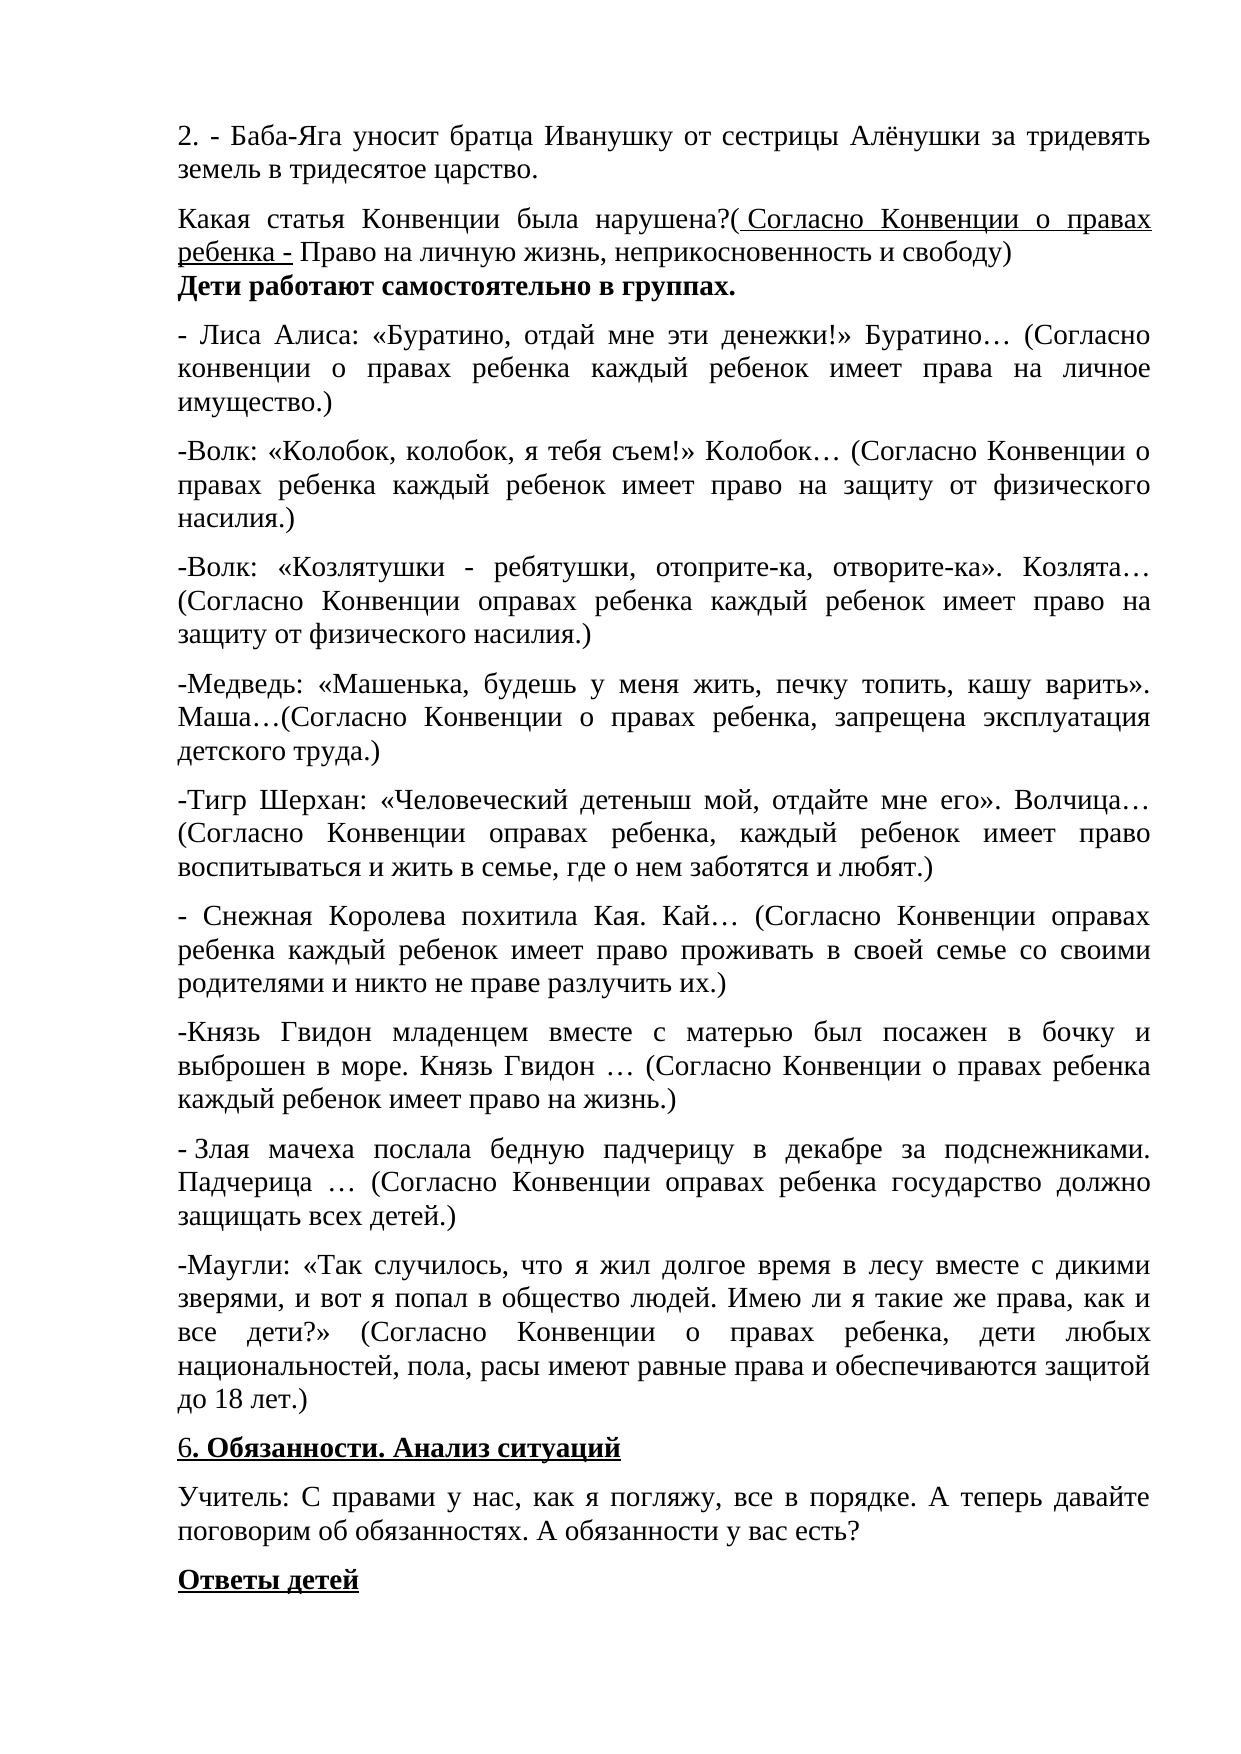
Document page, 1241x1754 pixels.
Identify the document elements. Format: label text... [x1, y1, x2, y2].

text Дети работают самостоятельно в группах. [177, 268, 1152, 301]
text -Князь Гвидон младенцем вместе с матерью был посажен в бочку и выброшен в море. Князь Гвидон … (Согласно Конвенции о правах ребенка каждый ребенок имеет право на жизнь.) [177, 1014, 1152, 1115]
text -Маугли: «Так случилось, что я жил долгое время в лесу вместе с дикими зверями, и вот я попал в общество людей. Имею ли я такие же права, как и все дети?» (Согласно Конвенции о правах ребенка, дети любых национальностей, пола, расы имеют равные права и обеспечиваются защитой до 18 лет.) [177, 1247, 1152, 1415]
text -Медведь: «Машенька, будешь у меня жить, печку топить, кашу варить». Маша…(Согласно Конвенции о правах ребенка, запрещена эксплуатация детского труда.) [177, 666, 1152, 766]
text Ответы детей [177, 1562, 1152, 1596]
text -Волк: «Козлятушки - ребятушки, отоприте-ка, отворите-ка». Козлята… (Согласно Конвенции оправах ребенка каждый ребенок имеет право на защиту от физического насилия.) [177, 549, 1152, 650]
text -Волк: «Колобок, колобок, я тебя съем!» Колобок… (Согласно Конвенции о правах ребенка каждый ребенок имеет право на защиту от физического насилия.) [177, 433, 1152, 534]
text Учитель: C правами у нас, как я погляжу, все в порядке. А теперь давайте поговорим об обязанностях. А обязанности у вас есть? [177, 1479, 1152, 1547]
text Какая статья Конвенции была нарушена?( Согласно Конвенции о правах ребенка - Право на личную жизнь, неприкосновенность и свободу) [177, 201, 1152, 268]
text - Снежная Королева похитила Кая. Кай… (Согласно Конвенции оправах ребенка каждый ребенок имеет право проживать в своей семье со своими родителями и никто не праве разлучить их.) [177, 898, 1152, 999]
text 6. Обязанности. Анализ ситуаций [177, 1430, 1152, 1464]
text - Злая мачеха послала бедную падчерицу в декабре за подснежниками. Падчерица … (Согласно Конвенции оправах ребенка государство должно защищать всех детей.) [177, 1131, 1152, 1231]
text - Лиса Алиса: «Буратино, отдай мне эти денежки!» Буратино… (Согласно конвенции о правах ребенка каждый ребенок имеет права на личное имущество.) [177, 317, 1152, 418]
text 2. - Баба-Яга уносит братца Иванушку от сестрицы Алёнушки за тридевять земель в тридесятое царство. [177, 118, 1152, 185]
text -Тигр Шерхан: «Человеческий детеныш мой, отдайте мне его». Волчица… (Согласно Конвенции оправах ребенка, каждый ребенок имеет право воспитываться и жить в семье, где о нем заботятся и любят.) [177, 782, 1152, 883]
